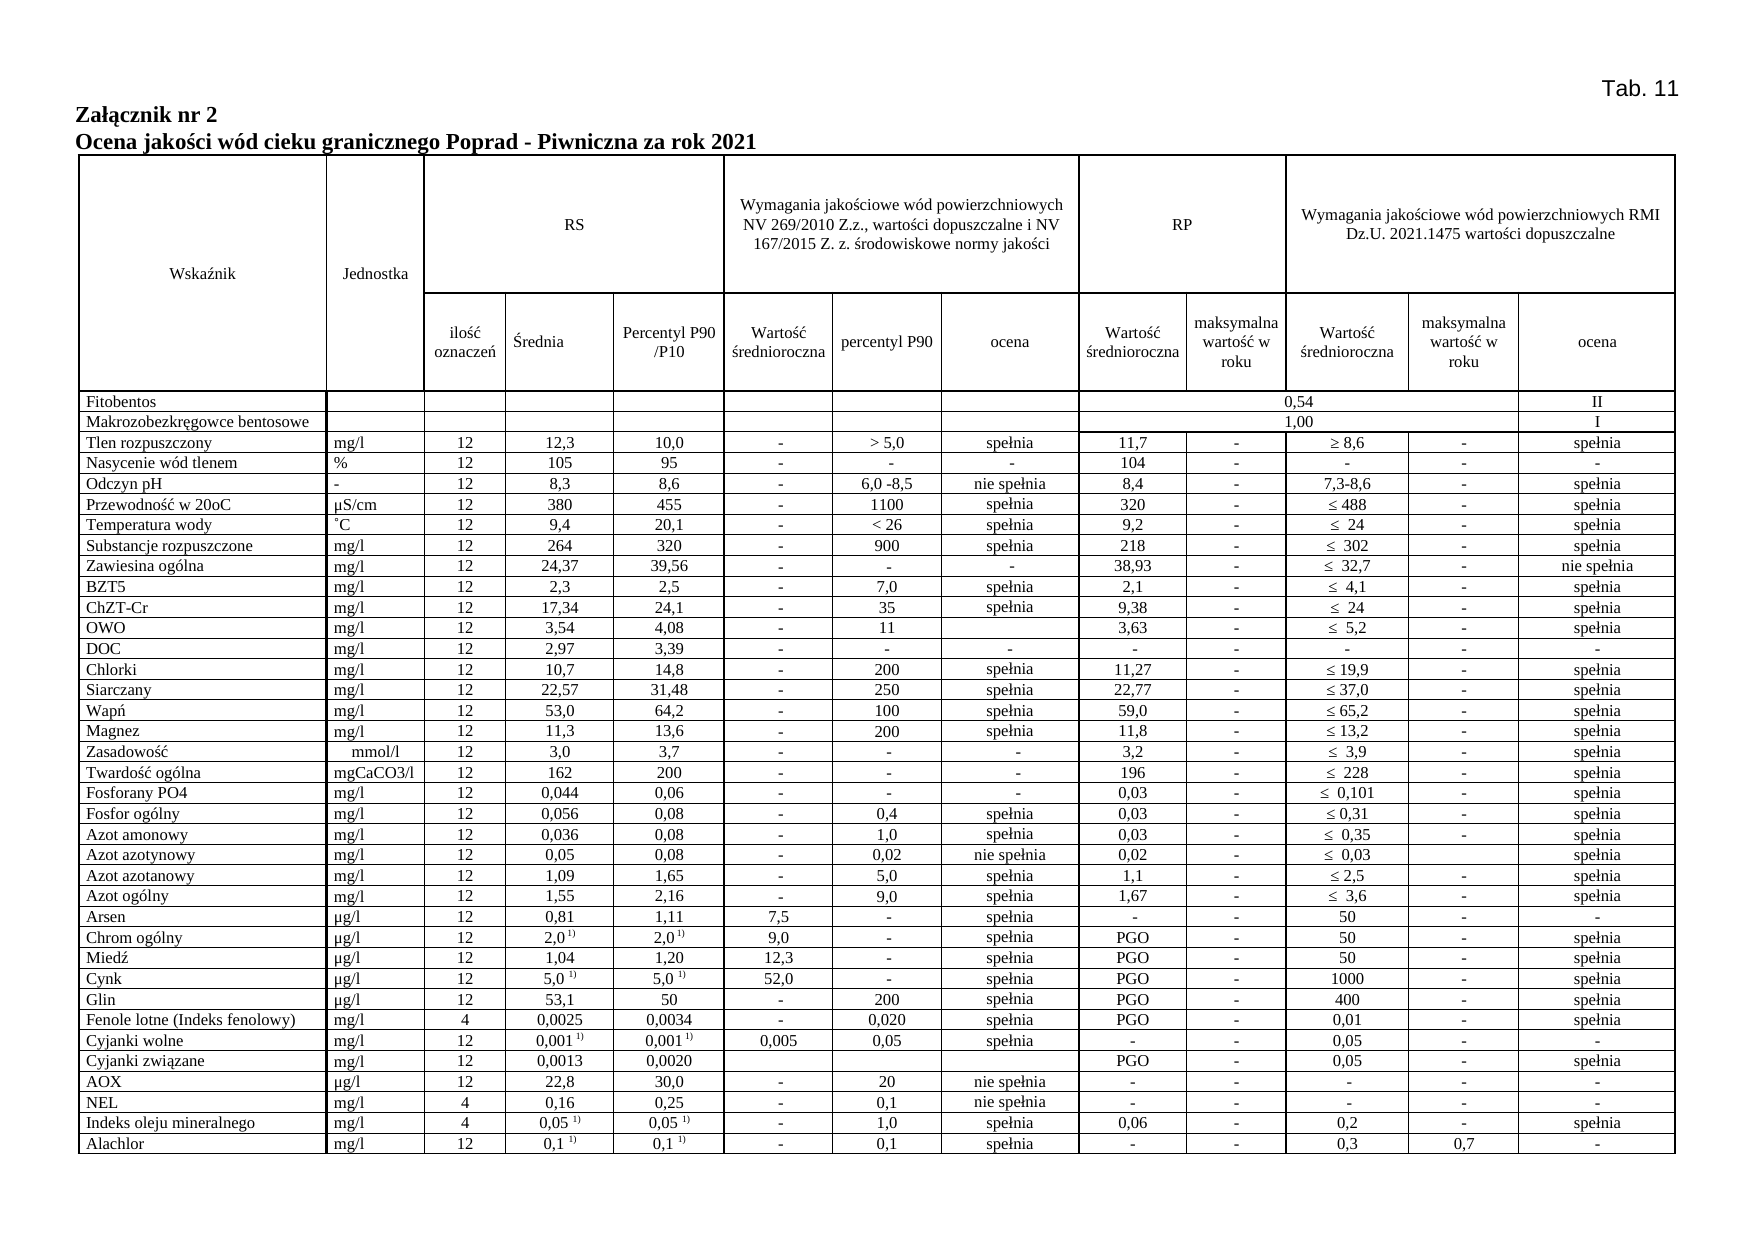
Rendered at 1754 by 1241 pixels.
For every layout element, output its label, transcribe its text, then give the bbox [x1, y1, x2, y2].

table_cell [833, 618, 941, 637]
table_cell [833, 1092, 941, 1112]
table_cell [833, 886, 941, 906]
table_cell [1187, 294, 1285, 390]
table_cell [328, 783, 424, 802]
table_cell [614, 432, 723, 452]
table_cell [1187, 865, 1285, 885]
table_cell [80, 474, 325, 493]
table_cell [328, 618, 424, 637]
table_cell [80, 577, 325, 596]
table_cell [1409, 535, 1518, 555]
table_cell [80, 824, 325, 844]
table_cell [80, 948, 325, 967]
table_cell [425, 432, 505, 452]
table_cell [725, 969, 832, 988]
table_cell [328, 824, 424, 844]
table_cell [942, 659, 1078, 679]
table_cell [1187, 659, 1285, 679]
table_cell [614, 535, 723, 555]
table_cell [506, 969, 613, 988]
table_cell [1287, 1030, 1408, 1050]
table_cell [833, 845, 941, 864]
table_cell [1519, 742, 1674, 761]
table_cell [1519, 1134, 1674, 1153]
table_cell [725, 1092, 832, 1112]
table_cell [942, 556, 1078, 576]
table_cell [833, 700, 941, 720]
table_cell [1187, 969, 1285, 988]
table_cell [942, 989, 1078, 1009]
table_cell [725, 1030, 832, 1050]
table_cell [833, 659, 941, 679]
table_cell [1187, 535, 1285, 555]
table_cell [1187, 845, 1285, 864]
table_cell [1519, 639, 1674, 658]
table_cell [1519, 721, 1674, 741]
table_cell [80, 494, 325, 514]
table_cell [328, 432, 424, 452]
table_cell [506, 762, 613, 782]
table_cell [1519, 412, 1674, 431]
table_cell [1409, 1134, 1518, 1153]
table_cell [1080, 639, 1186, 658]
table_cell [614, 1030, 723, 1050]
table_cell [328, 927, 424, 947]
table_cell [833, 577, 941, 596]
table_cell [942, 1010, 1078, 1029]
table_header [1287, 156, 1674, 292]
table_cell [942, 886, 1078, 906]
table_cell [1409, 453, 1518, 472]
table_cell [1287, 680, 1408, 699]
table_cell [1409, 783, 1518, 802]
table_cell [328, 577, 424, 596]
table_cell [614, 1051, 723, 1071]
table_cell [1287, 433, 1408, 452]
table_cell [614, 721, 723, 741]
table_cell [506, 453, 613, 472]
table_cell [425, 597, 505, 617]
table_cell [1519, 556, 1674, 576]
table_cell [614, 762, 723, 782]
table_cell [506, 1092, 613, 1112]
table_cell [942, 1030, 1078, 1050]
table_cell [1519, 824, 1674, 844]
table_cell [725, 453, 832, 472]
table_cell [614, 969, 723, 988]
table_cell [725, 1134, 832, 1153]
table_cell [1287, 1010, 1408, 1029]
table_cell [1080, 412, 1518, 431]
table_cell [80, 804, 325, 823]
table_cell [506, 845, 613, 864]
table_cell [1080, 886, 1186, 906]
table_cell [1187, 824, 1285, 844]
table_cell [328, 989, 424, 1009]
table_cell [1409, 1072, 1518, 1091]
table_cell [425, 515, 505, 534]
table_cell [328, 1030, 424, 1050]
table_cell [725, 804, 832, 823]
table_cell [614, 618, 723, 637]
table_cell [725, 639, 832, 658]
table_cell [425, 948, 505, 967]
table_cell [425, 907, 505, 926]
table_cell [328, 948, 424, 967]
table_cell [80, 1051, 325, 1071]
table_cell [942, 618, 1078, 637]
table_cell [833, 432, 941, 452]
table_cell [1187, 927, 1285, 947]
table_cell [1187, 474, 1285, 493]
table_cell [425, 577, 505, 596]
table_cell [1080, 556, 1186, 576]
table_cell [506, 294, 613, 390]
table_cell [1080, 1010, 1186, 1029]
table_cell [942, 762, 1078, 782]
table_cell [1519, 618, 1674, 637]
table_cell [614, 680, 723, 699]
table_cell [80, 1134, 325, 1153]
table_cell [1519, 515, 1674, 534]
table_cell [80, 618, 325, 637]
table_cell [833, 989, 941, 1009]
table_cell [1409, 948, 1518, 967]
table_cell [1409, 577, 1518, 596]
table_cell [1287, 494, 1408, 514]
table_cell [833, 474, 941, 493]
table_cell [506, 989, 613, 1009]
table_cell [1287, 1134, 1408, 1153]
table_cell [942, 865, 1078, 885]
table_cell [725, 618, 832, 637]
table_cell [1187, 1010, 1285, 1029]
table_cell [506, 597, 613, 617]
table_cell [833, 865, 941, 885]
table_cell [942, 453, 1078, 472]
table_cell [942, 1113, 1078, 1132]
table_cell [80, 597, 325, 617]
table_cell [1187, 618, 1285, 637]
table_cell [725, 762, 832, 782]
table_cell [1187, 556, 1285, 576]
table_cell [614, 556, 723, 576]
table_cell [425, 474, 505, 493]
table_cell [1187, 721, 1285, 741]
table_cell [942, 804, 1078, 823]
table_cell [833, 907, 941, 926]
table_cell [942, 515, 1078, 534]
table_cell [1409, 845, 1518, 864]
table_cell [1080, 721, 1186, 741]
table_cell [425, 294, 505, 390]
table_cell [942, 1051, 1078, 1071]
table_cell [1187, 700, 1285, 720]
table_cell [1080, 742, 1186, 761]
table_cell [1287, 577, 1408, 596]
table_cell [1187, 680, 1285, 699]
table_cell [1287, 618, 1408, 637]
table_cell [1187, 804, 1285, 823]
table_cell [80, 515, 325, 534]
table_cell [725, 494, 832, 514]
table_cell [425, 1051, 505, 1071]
text Ocena jakości wód cieku granicznego Poprad - Piwniczna za rok 2021 [75, 128, 1679, 154]
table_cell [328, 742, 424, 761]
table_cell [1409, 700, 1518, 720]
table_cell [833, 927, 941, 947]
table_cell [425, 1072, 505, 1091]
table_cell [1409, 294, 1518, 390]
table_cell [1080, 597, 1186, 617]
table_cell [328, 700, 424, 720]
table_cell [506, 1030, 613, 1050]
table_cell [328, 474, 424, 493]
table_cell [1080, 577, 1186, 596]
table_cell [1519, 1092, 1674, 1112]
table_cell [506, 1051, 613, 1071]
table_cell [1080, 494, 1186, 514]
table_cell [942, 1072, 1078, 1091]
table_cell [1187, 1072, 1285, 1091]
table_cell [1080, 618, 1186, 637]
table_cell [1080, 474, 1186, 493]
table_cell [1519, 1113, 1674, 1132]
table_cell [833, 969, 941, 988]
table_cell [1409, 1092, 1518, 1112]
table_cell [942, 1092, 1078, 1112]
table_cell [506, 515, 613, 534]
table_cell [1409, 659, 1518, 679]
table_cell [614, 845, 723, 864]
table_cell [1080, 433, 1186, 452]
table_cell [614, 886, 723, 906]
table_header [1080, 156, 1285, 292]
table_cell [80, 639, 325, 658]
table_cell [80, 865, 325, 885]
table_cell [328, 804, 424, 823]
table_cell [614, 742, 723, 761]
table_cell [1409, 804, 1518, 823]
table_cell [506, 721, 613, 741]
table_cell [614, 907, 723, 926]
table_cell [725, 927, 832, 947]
text Tab. 11 [75, 75, 1679, 101]
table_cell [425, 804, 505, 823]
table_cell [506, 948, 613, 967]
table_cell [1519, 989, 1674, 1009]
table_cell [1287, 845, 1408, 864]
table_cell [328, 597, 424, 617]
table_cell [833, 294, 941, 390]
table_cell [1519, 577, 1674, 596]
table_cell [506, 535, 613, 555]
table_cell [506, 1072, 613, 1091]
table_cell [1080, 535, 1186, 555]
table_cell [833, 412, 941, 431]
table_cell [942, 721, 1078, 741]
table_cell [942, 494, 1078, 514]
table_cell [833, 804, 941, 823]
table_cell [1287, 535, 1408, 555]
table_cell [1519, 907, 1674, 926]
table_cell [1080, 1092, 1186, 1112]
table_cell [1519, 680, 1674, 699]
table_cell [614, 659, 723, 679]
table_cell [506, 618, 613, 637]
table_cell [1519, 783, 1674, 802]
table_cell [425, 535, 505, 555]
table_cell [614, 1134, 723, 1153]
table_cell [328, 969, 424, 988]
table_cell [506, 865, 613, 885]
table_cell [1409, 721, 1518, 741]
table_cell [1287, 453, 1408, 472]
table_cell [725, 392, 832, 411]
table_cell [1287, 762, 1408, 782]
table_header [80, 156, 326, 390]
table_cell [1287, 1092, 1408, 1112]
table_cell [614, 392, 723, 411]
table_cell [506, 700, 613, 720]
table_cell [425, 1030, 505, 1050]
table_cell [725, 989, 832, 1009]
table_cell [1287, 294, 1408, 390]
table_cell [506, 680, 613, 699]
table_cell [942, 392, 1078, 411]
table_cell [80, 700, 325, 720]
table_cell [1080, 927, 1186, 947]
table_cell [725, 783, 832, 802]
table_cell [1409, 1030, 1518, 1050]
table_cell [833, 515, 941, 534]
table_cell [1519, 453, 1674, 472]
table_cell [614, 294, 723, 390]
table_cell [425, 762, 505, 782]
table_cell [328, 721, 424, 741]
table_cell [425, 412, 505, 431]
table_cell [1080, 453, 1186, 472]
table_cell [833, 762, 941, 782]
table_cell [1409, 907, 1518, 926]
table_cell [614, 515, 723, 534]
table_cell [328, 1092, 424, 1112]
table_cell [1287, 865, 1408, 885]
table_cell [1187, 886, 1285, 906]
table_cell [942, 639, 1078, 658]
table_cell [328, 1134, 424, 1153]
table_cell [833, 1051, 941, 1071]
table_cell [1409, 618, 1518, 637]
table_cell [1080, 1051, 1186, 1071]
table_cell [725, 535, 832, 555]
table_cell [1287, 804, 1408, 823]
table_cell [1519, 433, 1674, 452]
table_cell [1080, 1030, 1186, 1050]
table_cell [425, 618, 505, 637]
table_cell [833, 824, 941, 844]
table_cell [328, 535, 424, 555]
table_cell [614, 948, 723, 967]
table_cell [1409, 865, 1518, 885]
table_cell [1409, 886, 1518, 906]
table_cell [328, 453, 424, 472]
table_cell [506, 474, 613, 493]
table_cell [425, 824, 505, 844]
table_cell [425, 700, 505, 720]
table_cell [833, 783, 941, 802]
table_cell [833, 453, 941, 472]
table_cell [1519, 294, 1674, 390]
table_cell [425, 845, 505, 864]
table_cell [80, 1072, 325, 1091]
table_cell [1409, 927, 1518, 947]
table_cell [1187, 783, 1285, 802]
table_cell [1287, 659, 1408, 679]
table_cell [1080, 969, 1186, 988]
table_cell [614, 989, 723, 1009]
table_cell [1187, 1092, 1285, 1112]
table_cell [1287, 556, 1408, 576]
text Załącznik nr 2 [75, 101, 1679, 128]
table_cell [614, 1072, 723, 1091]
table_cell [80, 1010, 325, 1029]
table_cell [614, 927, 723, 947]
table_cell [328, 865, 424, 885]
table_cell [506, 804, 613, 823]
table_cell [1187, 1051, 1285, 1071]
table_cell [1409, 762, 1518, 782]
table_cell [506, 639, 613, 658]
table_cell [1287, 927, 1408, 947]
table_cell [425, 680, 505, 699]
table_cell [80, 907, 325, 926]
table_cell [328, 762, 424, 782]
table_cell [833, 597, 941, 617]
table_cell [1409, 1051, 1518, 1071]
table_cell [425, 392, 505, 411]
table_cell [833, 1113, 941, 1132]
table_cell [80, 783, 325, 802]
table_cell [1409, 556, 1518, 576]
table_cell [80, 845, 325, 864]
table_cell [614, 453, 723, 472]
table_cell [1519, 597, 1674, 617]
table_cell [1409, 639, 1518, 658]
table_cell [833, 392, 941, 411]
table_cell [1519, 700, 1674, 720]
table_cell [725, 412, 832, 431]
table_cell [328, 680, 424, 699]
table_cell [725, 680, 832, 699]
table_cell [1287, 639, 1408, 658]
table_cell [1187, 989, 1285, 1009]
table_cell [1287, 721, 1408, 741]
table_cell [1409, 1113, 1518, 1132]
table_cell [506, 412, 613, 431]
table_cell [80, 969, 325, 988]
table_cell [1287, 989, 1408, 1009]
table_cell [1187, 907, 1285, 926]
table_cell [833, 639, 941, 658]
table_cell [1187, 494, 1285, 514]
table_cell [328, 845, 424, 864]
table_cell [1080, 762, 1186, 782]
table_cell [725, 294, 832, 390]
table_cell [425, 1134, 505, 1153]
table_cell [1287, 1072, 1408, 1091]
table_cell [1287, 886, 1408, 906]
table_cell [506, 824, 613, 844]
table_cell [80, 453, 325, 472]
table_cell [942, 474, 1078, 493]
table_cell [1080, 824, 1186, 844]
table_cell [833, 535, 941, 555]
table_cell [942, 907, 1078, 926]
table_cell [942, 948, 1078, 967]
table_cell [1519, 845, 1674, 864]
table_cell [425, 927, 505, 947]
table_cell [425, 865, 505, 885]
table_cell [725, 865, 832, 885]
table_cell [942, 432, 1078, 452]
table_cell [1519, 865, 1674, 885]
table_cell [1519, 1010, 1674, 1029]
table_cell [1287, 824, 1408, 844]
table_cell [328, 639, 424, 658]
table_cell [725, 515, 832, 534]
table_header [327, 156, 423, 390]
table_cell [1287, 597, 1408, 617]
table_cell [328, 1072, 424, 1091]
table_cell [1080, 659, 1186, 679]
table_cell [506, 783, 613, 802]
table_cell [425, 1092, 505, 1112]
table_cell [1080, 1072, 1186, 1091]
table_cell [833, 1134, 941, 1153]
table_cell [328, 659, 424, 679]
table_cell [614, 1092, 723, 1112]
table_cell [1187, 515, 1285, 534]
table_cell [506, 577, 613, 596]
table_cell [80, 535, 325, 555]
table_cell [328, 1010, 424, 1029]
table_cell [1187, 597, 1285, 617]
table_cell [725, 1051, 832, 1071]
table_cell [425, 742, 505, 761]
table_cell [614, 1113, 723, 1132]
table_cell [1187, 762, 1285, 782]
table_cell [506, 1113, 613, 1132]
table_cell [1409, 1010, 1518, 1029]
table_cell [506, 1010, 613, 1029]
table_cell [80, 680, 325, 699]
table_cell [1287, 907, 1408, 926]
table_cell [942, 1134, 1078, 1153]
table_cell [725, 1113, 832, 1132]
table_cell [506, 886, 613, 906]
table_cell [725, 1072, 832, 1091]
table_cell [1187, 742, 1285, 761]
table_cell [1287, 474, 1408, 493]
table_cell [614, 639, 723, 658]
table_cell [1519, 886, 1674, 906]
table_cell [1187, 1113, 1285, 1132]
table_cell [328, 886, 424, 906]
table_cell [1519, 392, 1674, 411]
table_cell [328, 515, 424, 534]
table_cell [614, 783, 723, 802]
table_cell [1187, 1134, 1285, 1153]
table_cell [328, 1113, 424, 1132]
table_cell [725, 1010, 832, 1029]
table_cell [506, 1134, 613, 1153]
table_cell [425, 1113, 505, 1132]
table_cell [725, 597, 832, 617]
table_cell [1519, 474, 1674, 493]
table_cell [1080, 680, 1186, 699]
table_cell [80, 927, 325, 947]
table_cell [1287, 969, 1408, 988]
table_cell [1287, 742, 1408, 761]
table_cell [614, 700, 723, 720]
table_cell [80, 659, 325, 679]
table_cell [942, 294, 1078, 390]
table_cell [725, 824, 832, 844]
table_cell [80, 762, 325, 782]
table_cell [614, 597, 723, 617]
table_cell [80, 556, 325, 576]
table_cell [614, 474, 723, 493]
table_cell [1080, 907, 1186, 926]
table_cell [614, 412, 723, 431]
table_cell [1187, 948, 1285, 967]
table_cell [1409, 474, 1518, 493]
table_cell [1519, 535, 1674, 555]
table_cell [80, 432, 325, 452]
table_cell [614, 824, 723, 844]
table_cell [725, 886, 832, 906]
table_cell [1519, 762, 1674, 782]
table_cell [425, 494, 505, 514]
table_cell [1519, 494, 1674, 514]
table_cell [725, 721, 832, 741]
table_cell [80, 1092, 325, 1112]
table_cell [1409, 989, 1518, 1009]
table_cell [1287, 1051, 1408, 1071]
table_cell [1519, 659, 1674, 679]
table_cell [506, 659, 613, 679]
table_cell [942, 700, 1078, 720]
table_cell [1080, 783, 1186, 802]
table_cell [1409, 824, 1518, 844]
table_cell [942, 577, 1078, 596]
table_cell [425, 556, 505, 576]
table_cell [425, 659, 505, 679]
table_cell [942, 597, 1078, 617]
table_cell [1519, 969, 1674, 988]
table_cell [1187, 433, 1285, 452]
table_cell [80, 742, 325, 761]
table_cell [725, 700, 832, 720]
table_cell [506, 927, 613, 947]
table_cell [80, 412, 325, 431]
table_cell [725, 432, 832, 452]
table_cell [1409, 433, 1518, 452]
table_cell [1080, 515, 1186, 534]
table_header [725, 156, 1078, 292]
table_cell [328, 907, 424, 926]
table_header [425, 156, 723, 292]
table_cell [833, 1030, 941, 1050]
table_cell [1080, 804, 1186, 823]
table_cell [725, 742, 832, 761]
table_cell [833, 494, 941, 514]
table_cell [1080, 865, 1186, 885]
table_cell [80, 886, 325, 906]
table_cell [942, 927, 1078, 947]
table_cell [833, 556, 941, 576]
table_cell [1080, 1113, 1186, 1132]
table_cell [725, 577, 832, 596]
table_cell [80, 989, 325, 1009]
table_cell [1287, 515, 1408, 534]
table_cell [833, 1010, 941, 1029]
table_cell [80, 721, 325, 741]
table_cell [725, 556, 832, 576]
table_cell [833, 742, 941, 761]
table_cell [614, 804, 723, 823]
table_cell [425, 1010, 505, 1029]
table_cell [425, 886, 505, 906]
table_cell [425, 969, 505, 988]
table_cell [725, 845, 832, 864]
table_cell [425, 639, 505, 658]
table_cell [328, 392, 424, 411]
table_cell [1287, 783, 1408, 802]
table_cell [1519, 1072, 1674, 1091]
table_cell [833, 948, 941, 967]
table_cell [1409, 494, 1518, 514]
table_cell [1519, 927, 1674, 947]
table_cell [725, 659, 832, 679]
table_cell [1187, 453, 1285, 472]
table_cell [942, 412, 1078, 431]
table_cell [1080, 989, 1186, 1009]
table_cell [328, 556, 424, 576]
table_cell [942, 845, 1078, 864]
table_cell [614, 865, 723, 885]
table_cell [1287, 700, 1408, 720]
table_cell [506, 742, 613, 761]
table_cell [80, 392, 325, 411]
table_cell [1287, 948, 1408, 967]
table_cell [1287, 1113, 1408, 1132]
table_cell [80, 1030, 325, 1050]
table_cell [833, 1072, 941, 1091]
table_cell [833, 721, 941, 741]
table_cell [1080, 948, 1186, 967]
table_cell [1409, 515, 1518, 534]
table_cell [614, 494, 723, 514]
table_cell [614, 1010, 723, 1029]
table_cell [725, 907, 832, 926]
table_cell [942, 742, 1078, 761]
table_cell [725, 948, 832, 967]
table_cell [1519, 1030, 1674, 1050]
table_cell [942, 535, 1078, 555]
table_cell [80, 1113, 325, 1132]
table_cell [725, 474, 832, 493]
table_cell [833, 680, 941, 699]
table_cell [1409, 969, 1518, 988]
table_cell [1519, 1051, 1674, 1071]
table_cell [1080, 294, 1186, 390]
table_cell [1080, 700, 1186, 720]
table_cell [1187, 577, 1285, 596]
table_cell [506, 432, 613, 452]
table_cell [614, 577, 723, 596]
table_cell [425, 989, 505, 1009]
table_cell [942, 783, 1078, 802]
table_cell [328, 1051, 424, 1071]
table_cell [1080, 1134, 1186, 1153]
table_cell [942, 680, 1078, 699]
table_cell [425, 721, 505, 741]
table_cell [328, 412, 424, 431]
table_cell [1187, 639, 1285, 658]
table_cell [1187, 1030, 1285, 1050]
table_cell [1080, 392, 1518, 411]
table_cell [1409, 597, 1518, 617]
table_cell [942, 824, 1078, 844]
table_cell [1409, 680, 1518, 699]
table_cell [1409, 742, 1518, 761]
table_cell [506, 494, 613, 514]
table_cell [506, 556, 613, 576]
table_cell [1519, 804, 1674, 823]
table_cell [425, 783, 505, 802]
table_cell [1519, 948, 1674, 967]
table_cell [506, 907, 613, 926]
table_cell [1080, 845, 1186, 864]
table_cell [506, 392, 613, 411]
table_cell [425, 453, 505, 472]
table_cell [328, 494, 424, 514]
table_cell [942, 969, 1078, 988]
